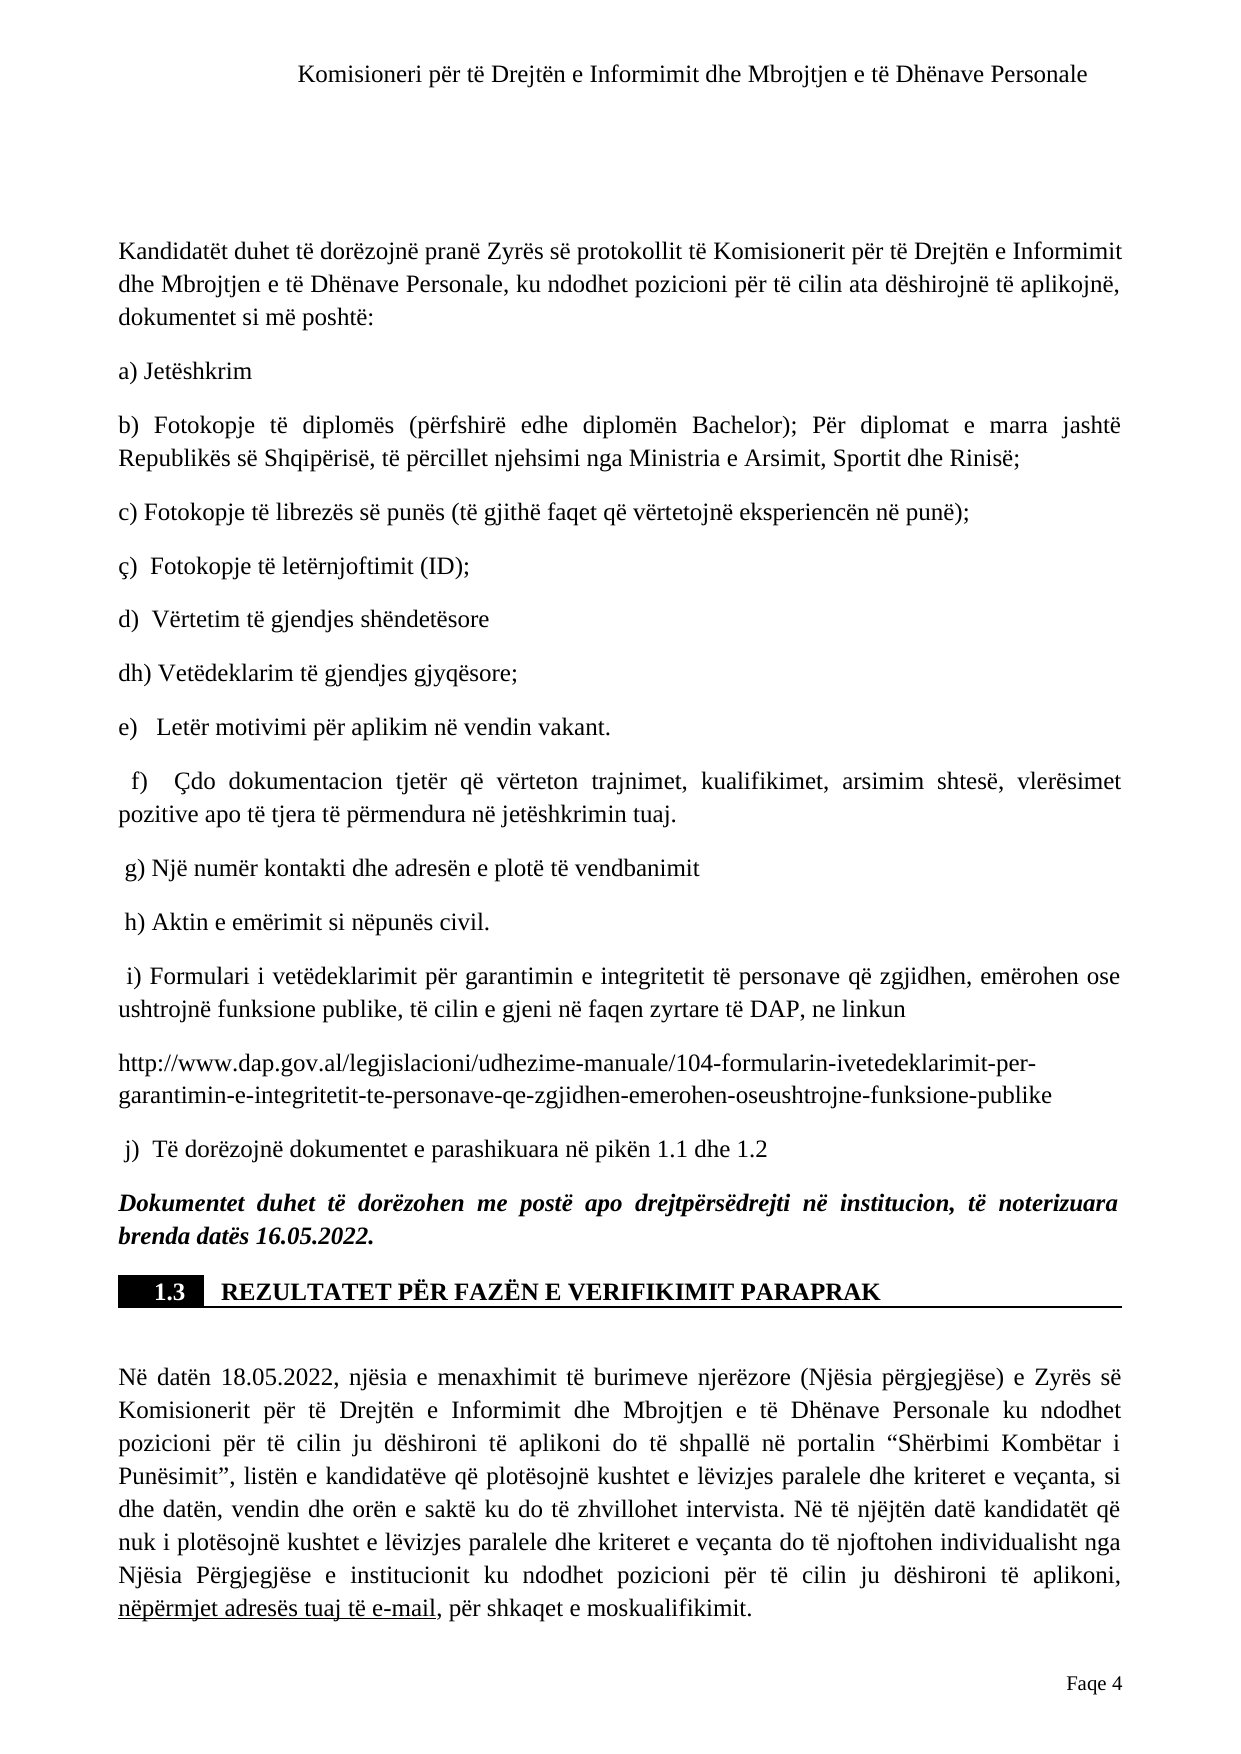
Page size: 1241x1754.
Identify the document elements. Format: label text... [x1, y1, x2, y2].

text dh) Vetëdeklarim të gjendjes gjyqësore; [118, 658, 1122, 687]
text c) Fotokopje të librezës së punës (të gjithë faqet që vërtetojnë eksperiencën në punë); [118, 497, 1122, 526]
text d) Vërtetim të gjendjes shëndetësore [118, 604, 1122, 633]
text i) Formulari i vetëdeklarimit për garantimin e integritetit të personave që zgjidhen, emërohen ose ushtrojnë funksione publike, të cilin e gjeni në faqen zyrtare të DAP, ne linkun [118, 961, 1122, 1022]
table_header 1.3 [120, 1277, 202, 1306]
text Në datën 18.05.2022, njësia e menaxhimit të burimeve njerëzore (Njësia përgjegjëse) e Zyrës së Komisionerit për të Drejtën e Informimit dhe Mbrojtjen e të Dhënave Personale ku ndodhet pozicioni për të cilin ju dëshironi të aplikoni do të shpallë në portalin “Shërbimi Kombëtar i Punësimit”, listën e kandidatëve që plotësojnë kushtet e lëvizjes paralele dhe kriteret e veçanta, si dhe datën, vendin dhe orën e saktë ku do të zhvillohet intervista. Në të njëjtën datë kandidatët që nuk i plotësojnë kushtet e lëvizjes paralele dhe kriteret e veçanta do të njoftohen individualisht nga Njësia Përgjegjëse e institucionit ku ndodhet pozicioni për të cilin ju dëshironi të aplikoni, nëpërmjet adresës tuaj të e-mail, për shkaqet e moskualifikimit. [118, 1362, 1122, 1622]
table_header REZULTATET PËR FAZËN E VERIFIKIMIT PARAPRAK [204, 1275, 1122, 1306]
text http://www.dap.gov.al/legjislacioni/udhezime-manuale/104-formularin-ivetedeklarimit-per-garantimin-e-integritetit-te-personave-qe-zgjidhen-emerohen-oseushtrojne-funksione-publike [118, 1048, 1122, 1109]
text b) Fotokopje të diplomës (përfshirë edhe diplomën Bachelor); Për diplomat e marra jashtë Republikës së Shqipërisë, të përcillet njehsimi nga Ministria e Arsimit, Sportit dhe Rinisë; [118, 410, 1122, 472]
text j) Të dorëzojnë dokumentet e parashikuara në pikën 1.1 dhe 1.2 [118, 1134, 1122, 1163]
text Kandidatët duhet të dorëzojnë pranë Zyrës së protokollit të Komisionerit për të Drejtën e Informimit dhe Mbrojtjen e të Dhënave Personale, ku ndodhet pozicioni për të cilin ata dëshirojnë të aplikojnë, dokumentet si më poshtë: [118, 236, 1122, 331]
text g) Një numër kontakti dhe adresën e plotë të vendbanimit [118, 853, 1122, 882]
text Dokumentet duhet të dorëzohen me postë apo drejtpërsëdrejti në institucion, të noterizuara brenda datës 16.05.2022. [118, 1188, 1122, 1250]
text f) Çdo dokumentacion tjetër që vërteton trajnimet, kualifikimet, arsimim shtesë, vlerësimet pozitive apo të tjera të përmendura në jetëshkrimin tuaj. [118, 766, 1122, 828]
text ç) Fotokopje të letërnjoftimit (ID); [118, 551, 1122, 579]
text a) Jetëshkrim [118, 356, 1122, 385]
text e) Letër motivimi për aplikim në vendin vakant. [118, 712, 1122, 741]
text h) Aktin e emërimit si nëpunës civil. [118, 907, 1122, 936]
